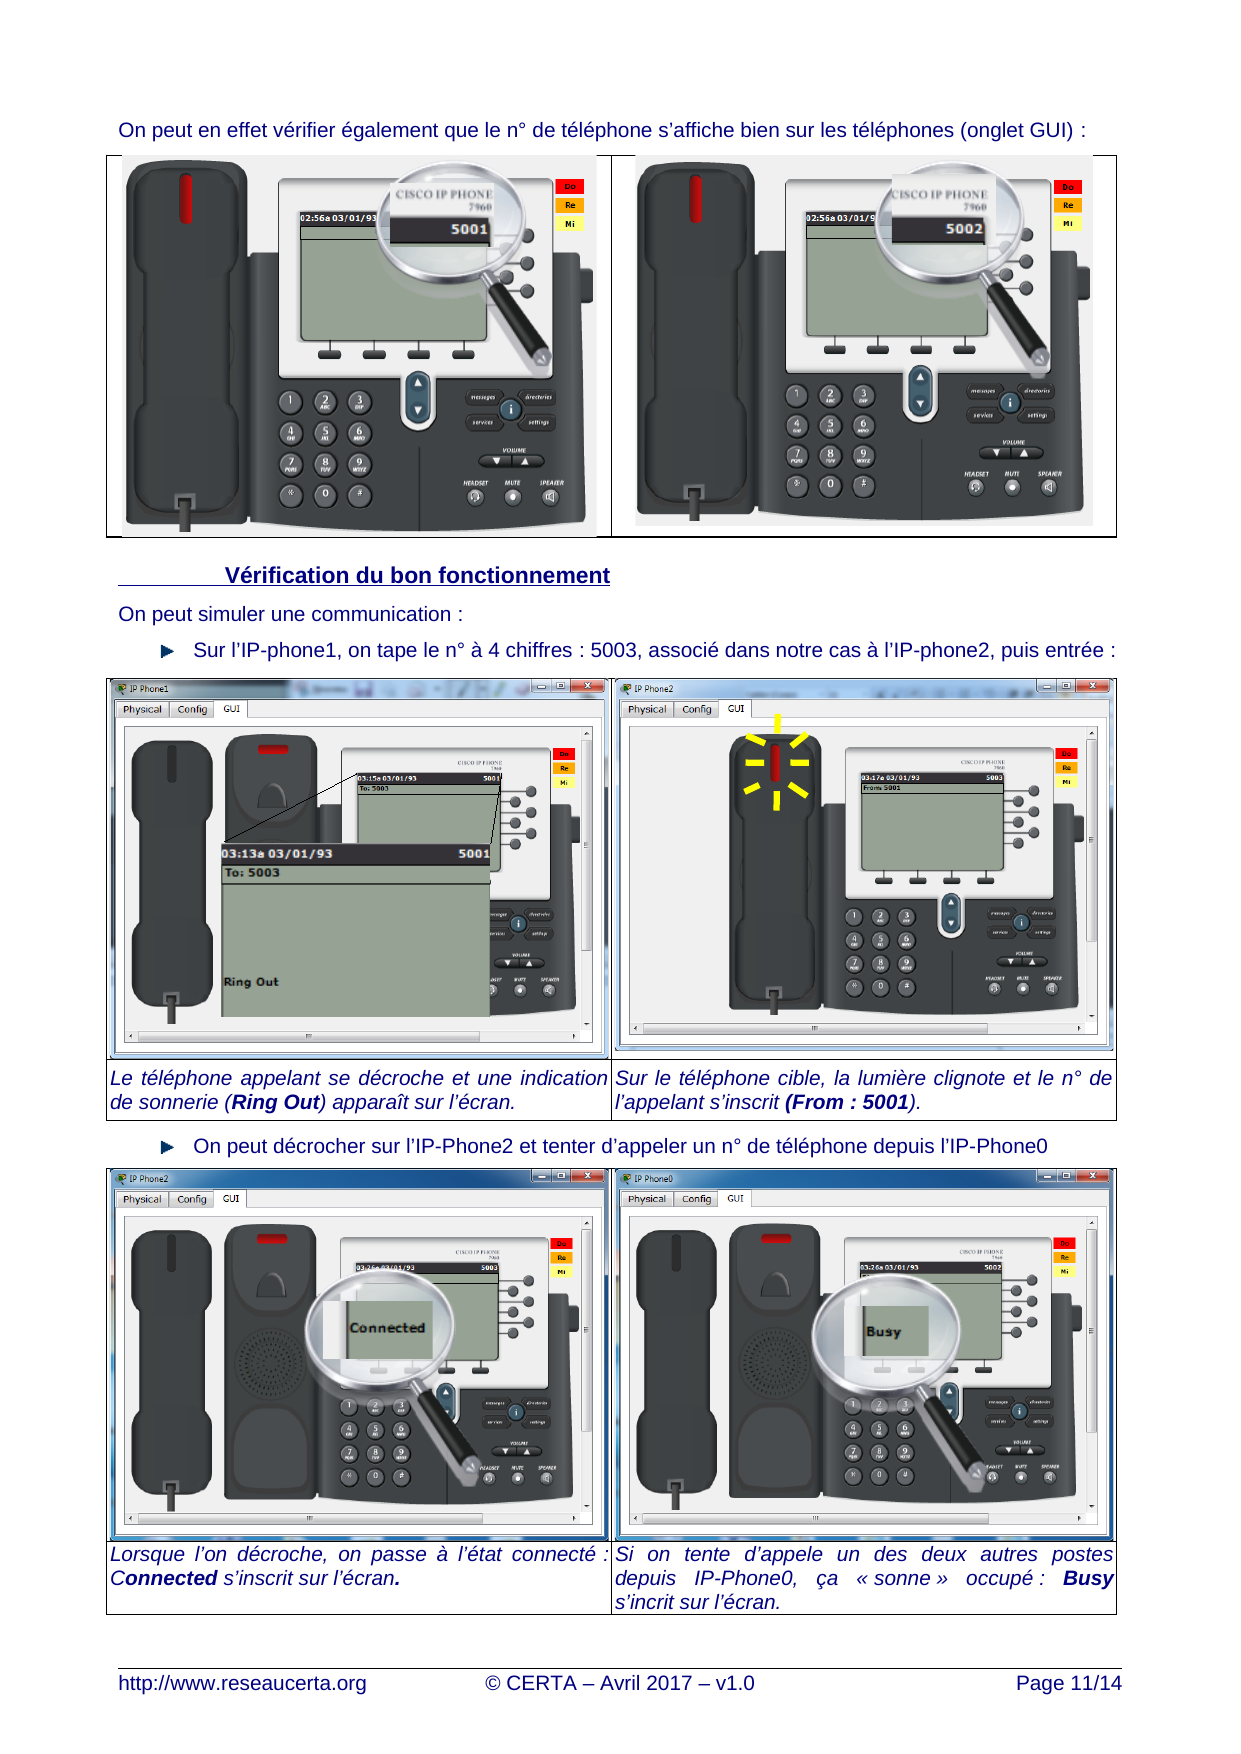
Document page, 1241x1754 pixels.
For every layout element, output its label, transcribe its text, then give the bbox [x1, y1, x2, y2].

table_header [612, 156, 1116, 536]
table_cell Lorsque l’on décroche, on passe à l’état connecté : Connected s’inscrit sur l’écran. [107, 1542, 611, 1613]
list Sur l’IP-phone1, on tape le n° à 4 chiffres : 5003, associé dans notre cas à l’IP-phone2, puis entrée : [156, 638, 1122, 662]
picture [614, 678, 1114, 1051]
picture [109, 1168, 609, 1541]
text On peut simuler une communication : [118, 601, 1122, 625]
text On peut en effet vérifier également que le n° de téléphone s’affiche bien sur les téléphones (onglet GUI) : [118, 118, 1122, 142]
picture [614, 1168, 1114, 1541]
list On peut décrocher sur l’IP-Phone2 et tenter d’appeler un n° de téléphone depuis l’IP-Phone0 [156, 1134, 1122, 1158]
table_cell Le téléphone appelant se décroche et une indication de sonnerie (Ring Out) apparaît sur l’écran. [107, 1060, 611, 1120]
picture [122, 144, 597, 537]
table_header [107, 156, 122, 536]
table_cell Sur le téléphone cible, la lumière clignote et le n° de l’appelant s’inscrit (From : 5001). [612, 1060, 1116, 1120]
picture [156, 1136, 174, 1154]
picture [109, 678, 609, 1059]
table_header [612, 679, 1116, 1059]
picture [156, 640, 174, 658]
table_cell Si on tente d’appele un des deux autres postes depuis IP-Phone0, ça « sonne » occupé : Busy s’incrit sur l’écran. [612, 1542, 1116, 1613]
picture [635, 144, 1093, 526]
table_header [597, 156, 611, 536]
subtitle Vérification du bon fonctionnement [118, 562, 1122, 589]
